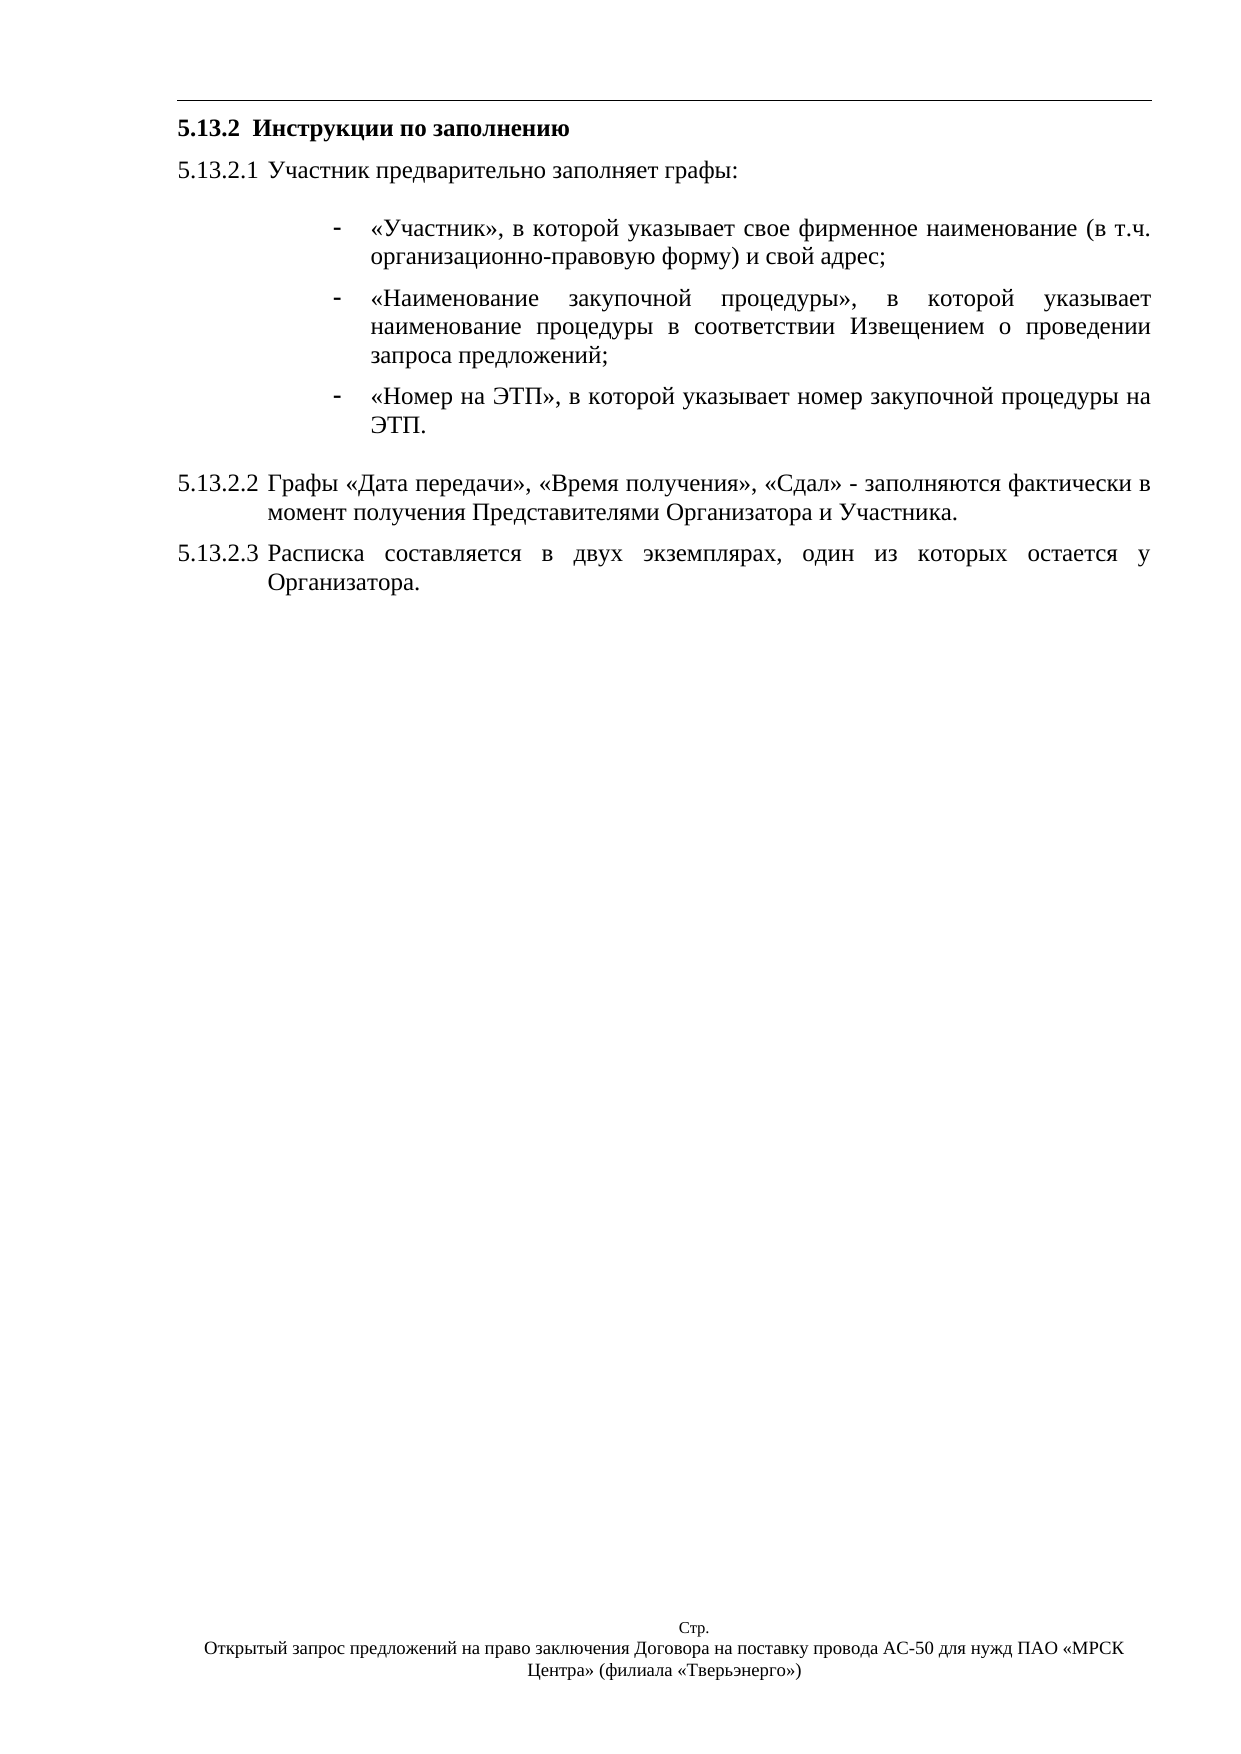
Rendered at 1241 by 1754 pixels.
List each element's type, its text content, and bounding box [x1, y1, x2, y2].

list «Наименование закупочной процедуры», в которой указывает наименование процедуры в соответствии Извещением о проведении запроса предложений; [333, 283, 1152, 369]
subtitle Инструкции по заполнению [177, 113, 1152, 142]
list Расписка составляется в двух экземплярах, один из которых остается у Организатора. [177, 538, 1152, 596]
list Графы «Дата передачи», «Время получения», «Сдал» - заполняются фактически в момент получения Представителями Организатора и Участника. [177, 468, 1152, 526]
list «Номер на ЭТП», в которой указывает номер закупочной процедуры на ЭТП. [333, 381, 1152, 439]
list Участник предварительно заполняет графы: [177, 155, 1152, 183]
list «Участник», в которой указывает свое фирменное наименование (в т.ч. организационно-правовую форму) и свой адрес; [333, 213, 1152, 270]
